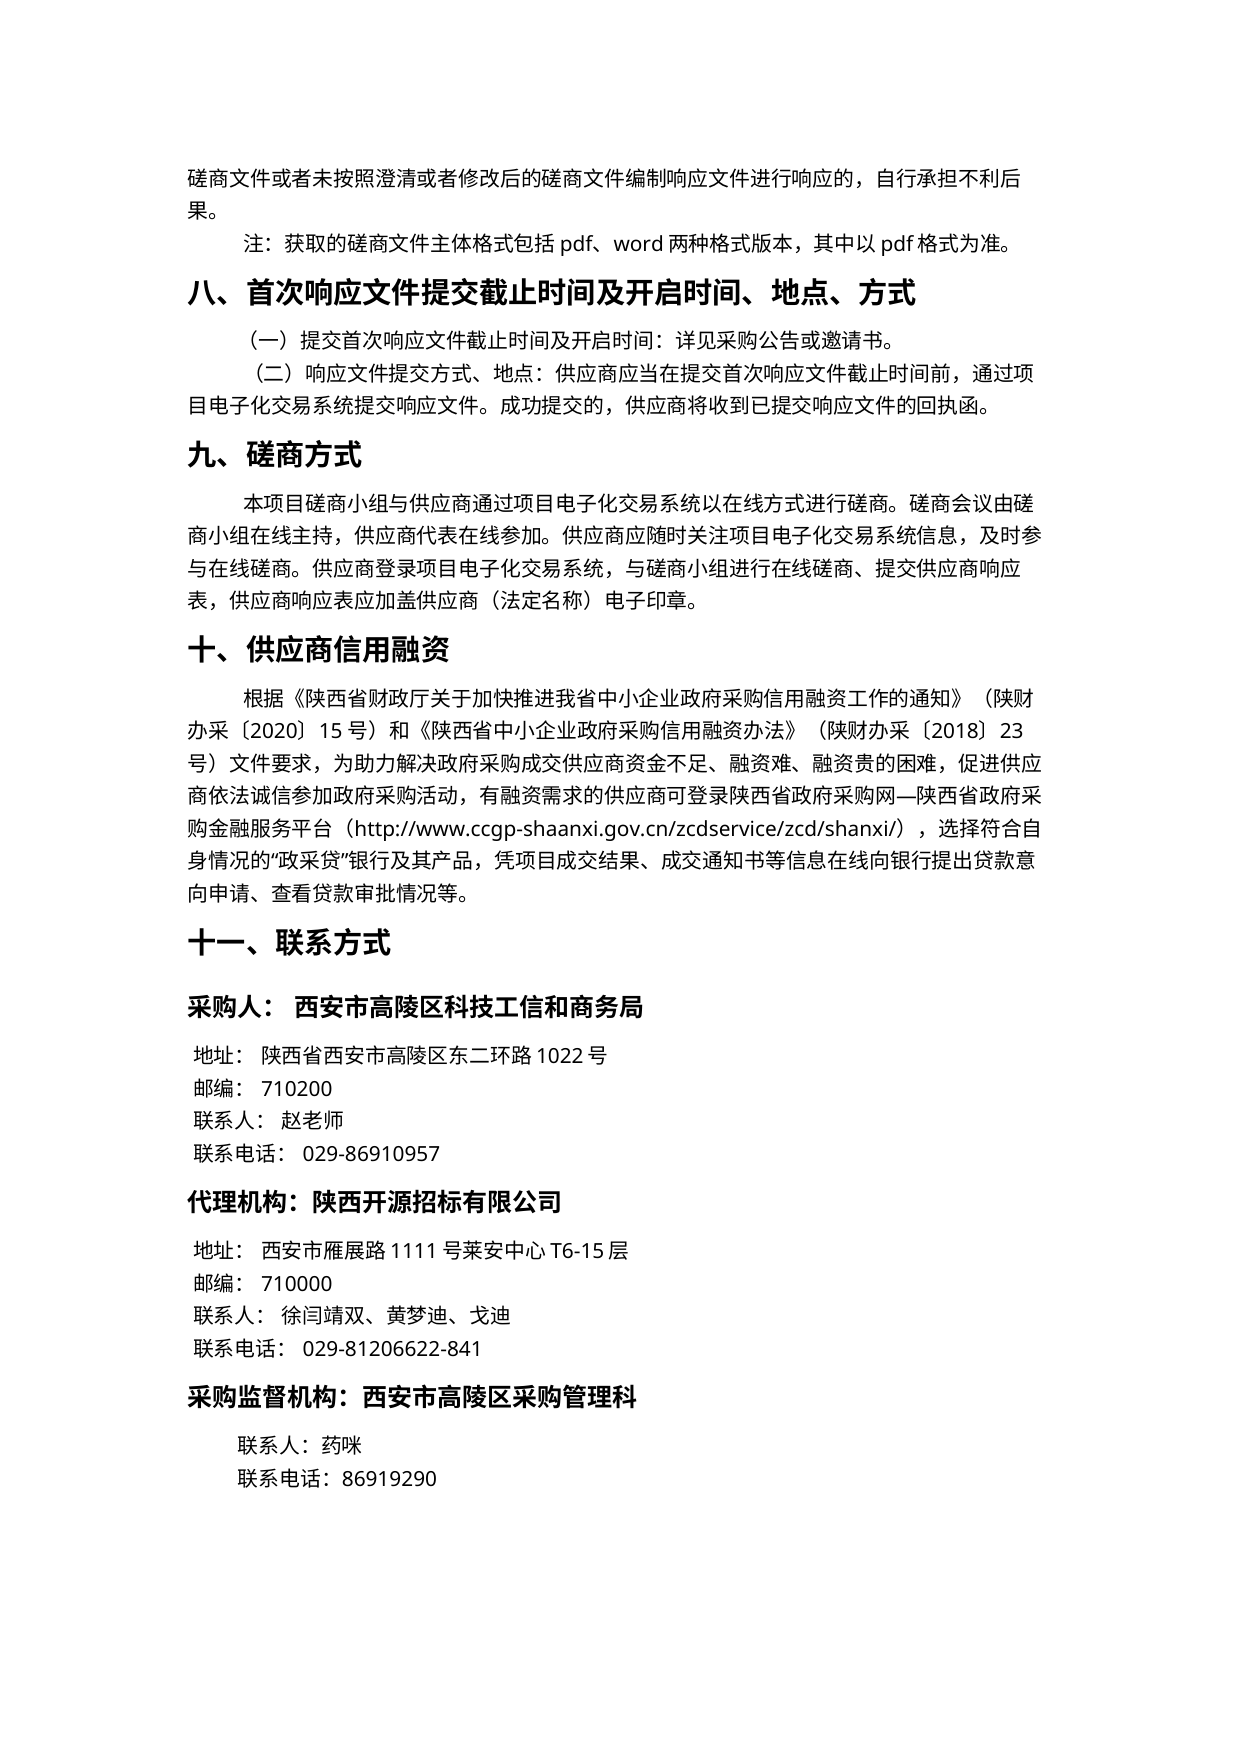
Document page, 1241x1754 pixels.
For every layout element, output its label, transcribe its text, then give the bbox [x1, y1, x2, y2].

text 根据《陕西省财政厅关于加快推进我省中小企业政府采购信用融资工作的通知》（陕财办采〔2020〕15 号）和《陕西省中小企业政府采购信用融资办法》（陕财办采〔2018〕23 号）文件要求，为助力解决政府采购成交供应商资金不足、融资难、融资贵的困难，促进供应商依法诚信参加政府采购活动，有融资需求的供应商可登录陕西省政府采购网—陕西省政府采购金融服务平台（http://www.ccgp-shaanxi.gov.cn/zcdservice/zcd/shanxi/），选择符合自身情况的“政采贷”银行及其产品，凭项目成交结果、成交通知书等信息在线向银行提出贷款意向申请、查看贷款审批情况等。 [187, 682, 1053, 909]
text 九、磋商方式 [187, 422, 1053, 487]
text 八、首次响应文件提交截止时间及开启时间、地点、方式 [187, 259, 1053, 324]
text 联系电话： 029-81206622-841 [187, 1332, 1053, 1364]
text 地址： 西安市雁展路1111号莱安中心T6-15层 [187, 1234, 1053, 1267]
text 地址： 陕西省西安市高陵区东二环路1022号 [187, 1039, 1053, 1072]
text （一）提交首次响应文件截止时间及开启时间：详见采购公告或邀请书。 [187, 324, 1053, 357]
text （二）响应文件提交方式、地点：供应商应当在提交首次响应文件截止时间前，通过项目电子化交易系统提交响应文件。成功提交的，供应商将收到已提交响应文件的回执函。 [187, 357, 1053, 422]
text 本项目磋商小组与供应商通过项目电子化交易系统以在线方式进行磋商。磋商会议由磋商小组在线主持，供应商代表在线参加。供应商应随时关注项目电子化交易系统信息，及时参与在线磋商。供应商登录项目电子化交易系统，与磋商小组进行在线磋商、提交供应商响应表，供应商响应表应加盖供应商（法定名称）电子印章。 [187, 487, 1053, 617]
text 采购人： 西安市高陵区科技工信和商务局 [187, 974, 1053, 1039]
text 联系人： 徐闫靖双、黄梦迪、戈迪 [187, 1299, 1053, 1332]
text 注：获取的磋商文件主体格式包括pdf、word两种格式版本，其中以pdf格式为准。 [187, 227, 1053, 259]
text 联系电话：86919290 [187, 1462, 1053, 1494]
text 十一、联系方式 [187, 909, 1053, 974]
text 采购监督机构：西安市高陵区采购管理科 [187, 1364, 1053, 1429]
text 联系人：药咪 [187, 1429, 1053, 1462]
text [187, 162, 1053, 227]
text 邮编： 710200 [187, 1072, 1053, 1104]
text 联系人： 赵老师 [187, 1104, 1053, 1137]
text 联系电话： 029-86910957 [187, 1137, 1053, 1169]
text 代理机构：陕西开源招标有限公司 [187, 1169, 1053, 1234]
text 邮编： 710000 [187, 1267, 1053, 1299]
text 十、供应商信用融资 [187, 617, 1053, 682]
